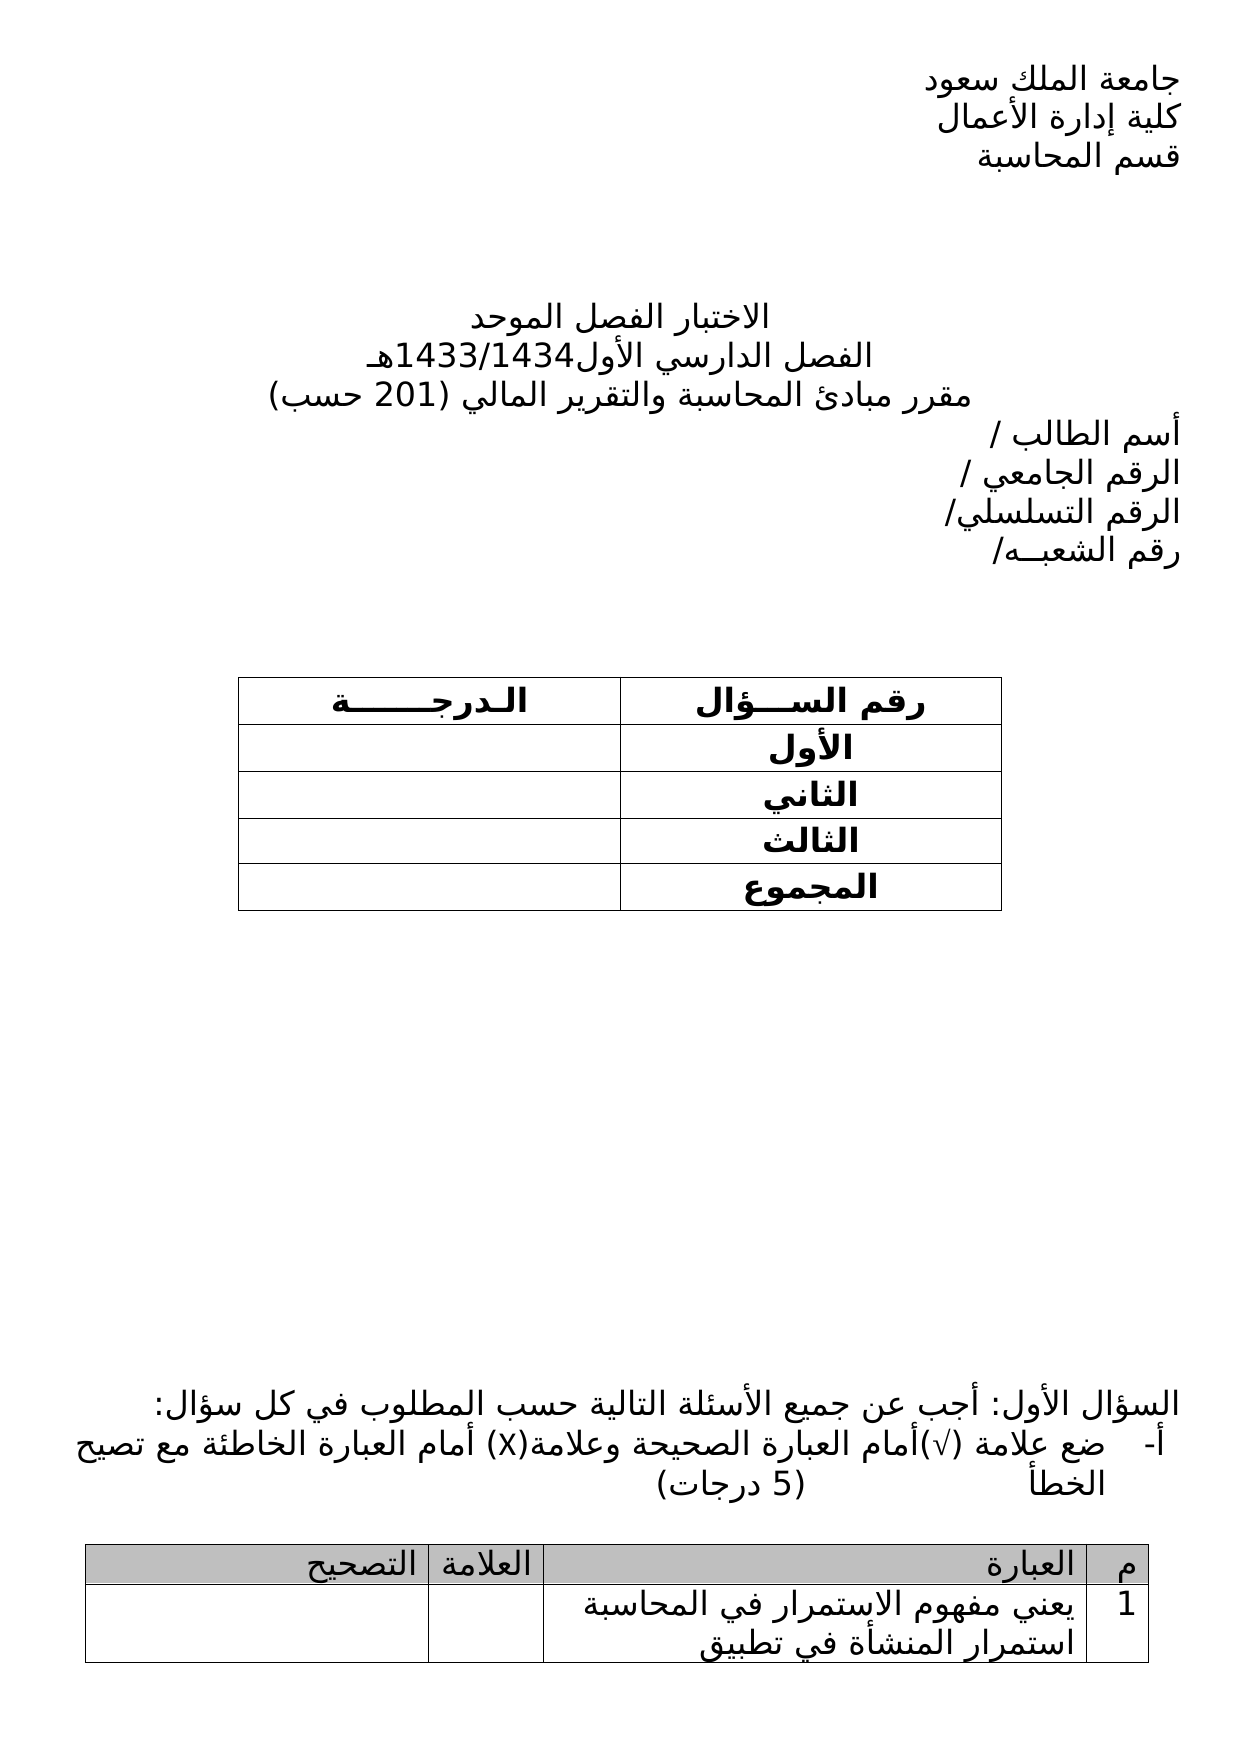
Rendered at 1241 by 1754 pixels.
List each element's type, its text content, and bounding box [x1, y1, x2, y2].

table_header العلامة [429, 1545, 543, 1583]
table_cell الثاني [621, 772, 1001, 818]
table_header العبارة [544, 1545, 1086, 1583]
table_cell [429, 1585, 543, 1662]
text مقرر مبادئ المحاسبة والتقرير المالي (201 حسب) [59, 376, 1181, 414]
table_cell [86, 1585, 428, 1662]
table_cell [239, 819, 620, 863]
table_cell الثالث [621, 819, 1001, 863]
table_header الـدرجـــــــة [239, 678, 620, 724]
table_cell الأول [621, 725, 1001, 771]
table_cell [239, 725, 620, 771]
text الرقم التسلسلي/ [59, 492, 1181, 531]
table_header التصحيح [86, 1545, 428, 1583]
table_header رقم الســـؤال [621, 678, 1001, 724]
table_cell 1 [1087, 1585, 1148, 1662]
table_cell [544, 1585, 1086, 1662]
text الرقم الجامعي / [59, 453, 1181, 492]
text أسم الطالب / [59, 414, 1181, 453]
list ضع علامة (√)أمام العبارة الصحيحة وعلامة(X) أمام العبارة الخاطئة مع تصيح الخطأ (5 درجات) [59, 1423, 1144, 1503]
text الفصل الدارسي الأول1433/1434هـ [59, 337, 1181, 376]
text السؤال الأول: أجب عن جميع الأسئلة التالية حسب المطلوب في كل سؤال: [59, 1384, 1181, 1423]
text كلية إدارة الأعمال [59, 98, 1181, 137]
text رقم الشعبــه/ [59, 531, 1181, 570]
table_cell [239, 864, 620, 910]
table_cell المجموع [621, 864, 1001, 910]
text جامعة الملك سعود [59, 59, 1181, 98]
table_cell [239, 772, 620, 818]
table_header م [1087, 1545, 1148, 1583]
text قسم المحاسبة [59, 137, 1181, 176]
text الاختبار الفصل الموحد [59, 298, 1181, 337]
